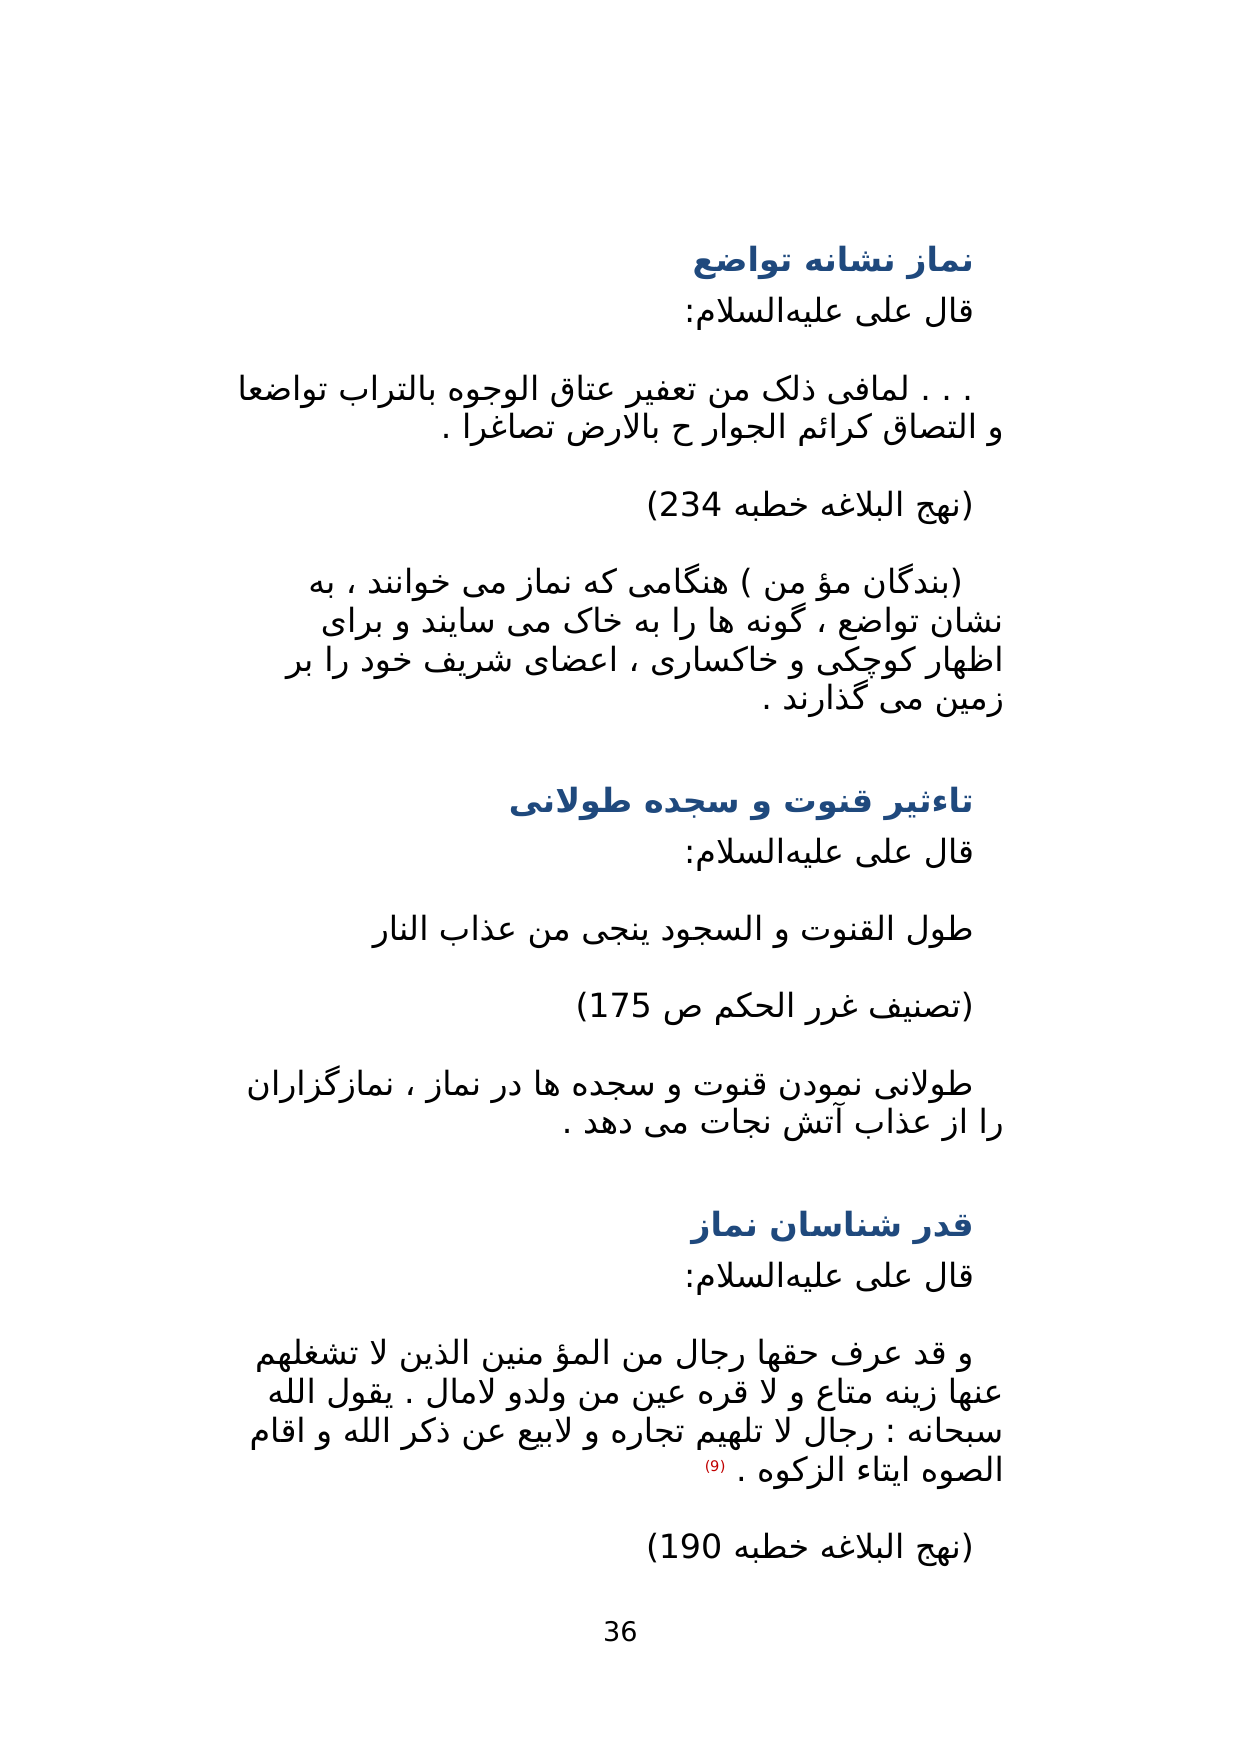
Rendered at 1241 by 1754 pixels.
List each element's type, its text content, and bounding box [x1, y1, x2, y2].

text (نهج البلاغه خطبه 234) [236, 485, 1004, 524]
text (بندگان مؤ من ) هنگامی که نماز می خوانند ، به نشان تواضع ، گونه ها را به خاک می سایند و برای اظهار کوچکی و خاکساری ، اعضای شریف خود را بر زمین می گذارند . [236, 562, 1004, 718]
text طول القنوت و السجود ینجی من عذاب النار [236, 909, 1004, 948]
text و قد عرف حقها رجال من المؤ منین الذین لا تشغلهم عنها زینه متاع و لا قره عین من ولدو لامال . یقول الله سبحانه : رجال لا تلهیم تجاره و لابیع عن ذکر الله و اقام الصوه ایتاء الزکوه . (9) [236, 1333, 1004, 1489]
subtitle تاءثیر قنوت و سجده طولانی [236, 781, 1004, 820]
subtitle قدر شناسان نماز [236, 1205, 1004, 1244]
text (تصنیف غرر الحکم ص 175) [236, 987, 1004, 1026]
text . . . لمافی ذلک من تعفیر عتاق الوجوه بالتراب تواضعا و التصاق کرائم الجوار ح بالارض تصاغرا . [236, 369, 1004, 447]
text قال علی عليه‌السلام: [236, 1256, 1004, 1295]
text طولانی نمودن قنوت و سجده ها در نماز ، نمازگزاران را از عذاب آتش نجات می دهد . [236, 1064, 1004, 1142]
text قال علی عليه‌السلام: [236, 292, 1004, 331]
text قال علی عليه‌السلام: [236, 832, 1004, 871]
subtitle نماز نشانه تواضع [236, 241, 1004, 279]
text (نهج البلاغه خطبه 190) [236, 1527, 1004, 1566]
